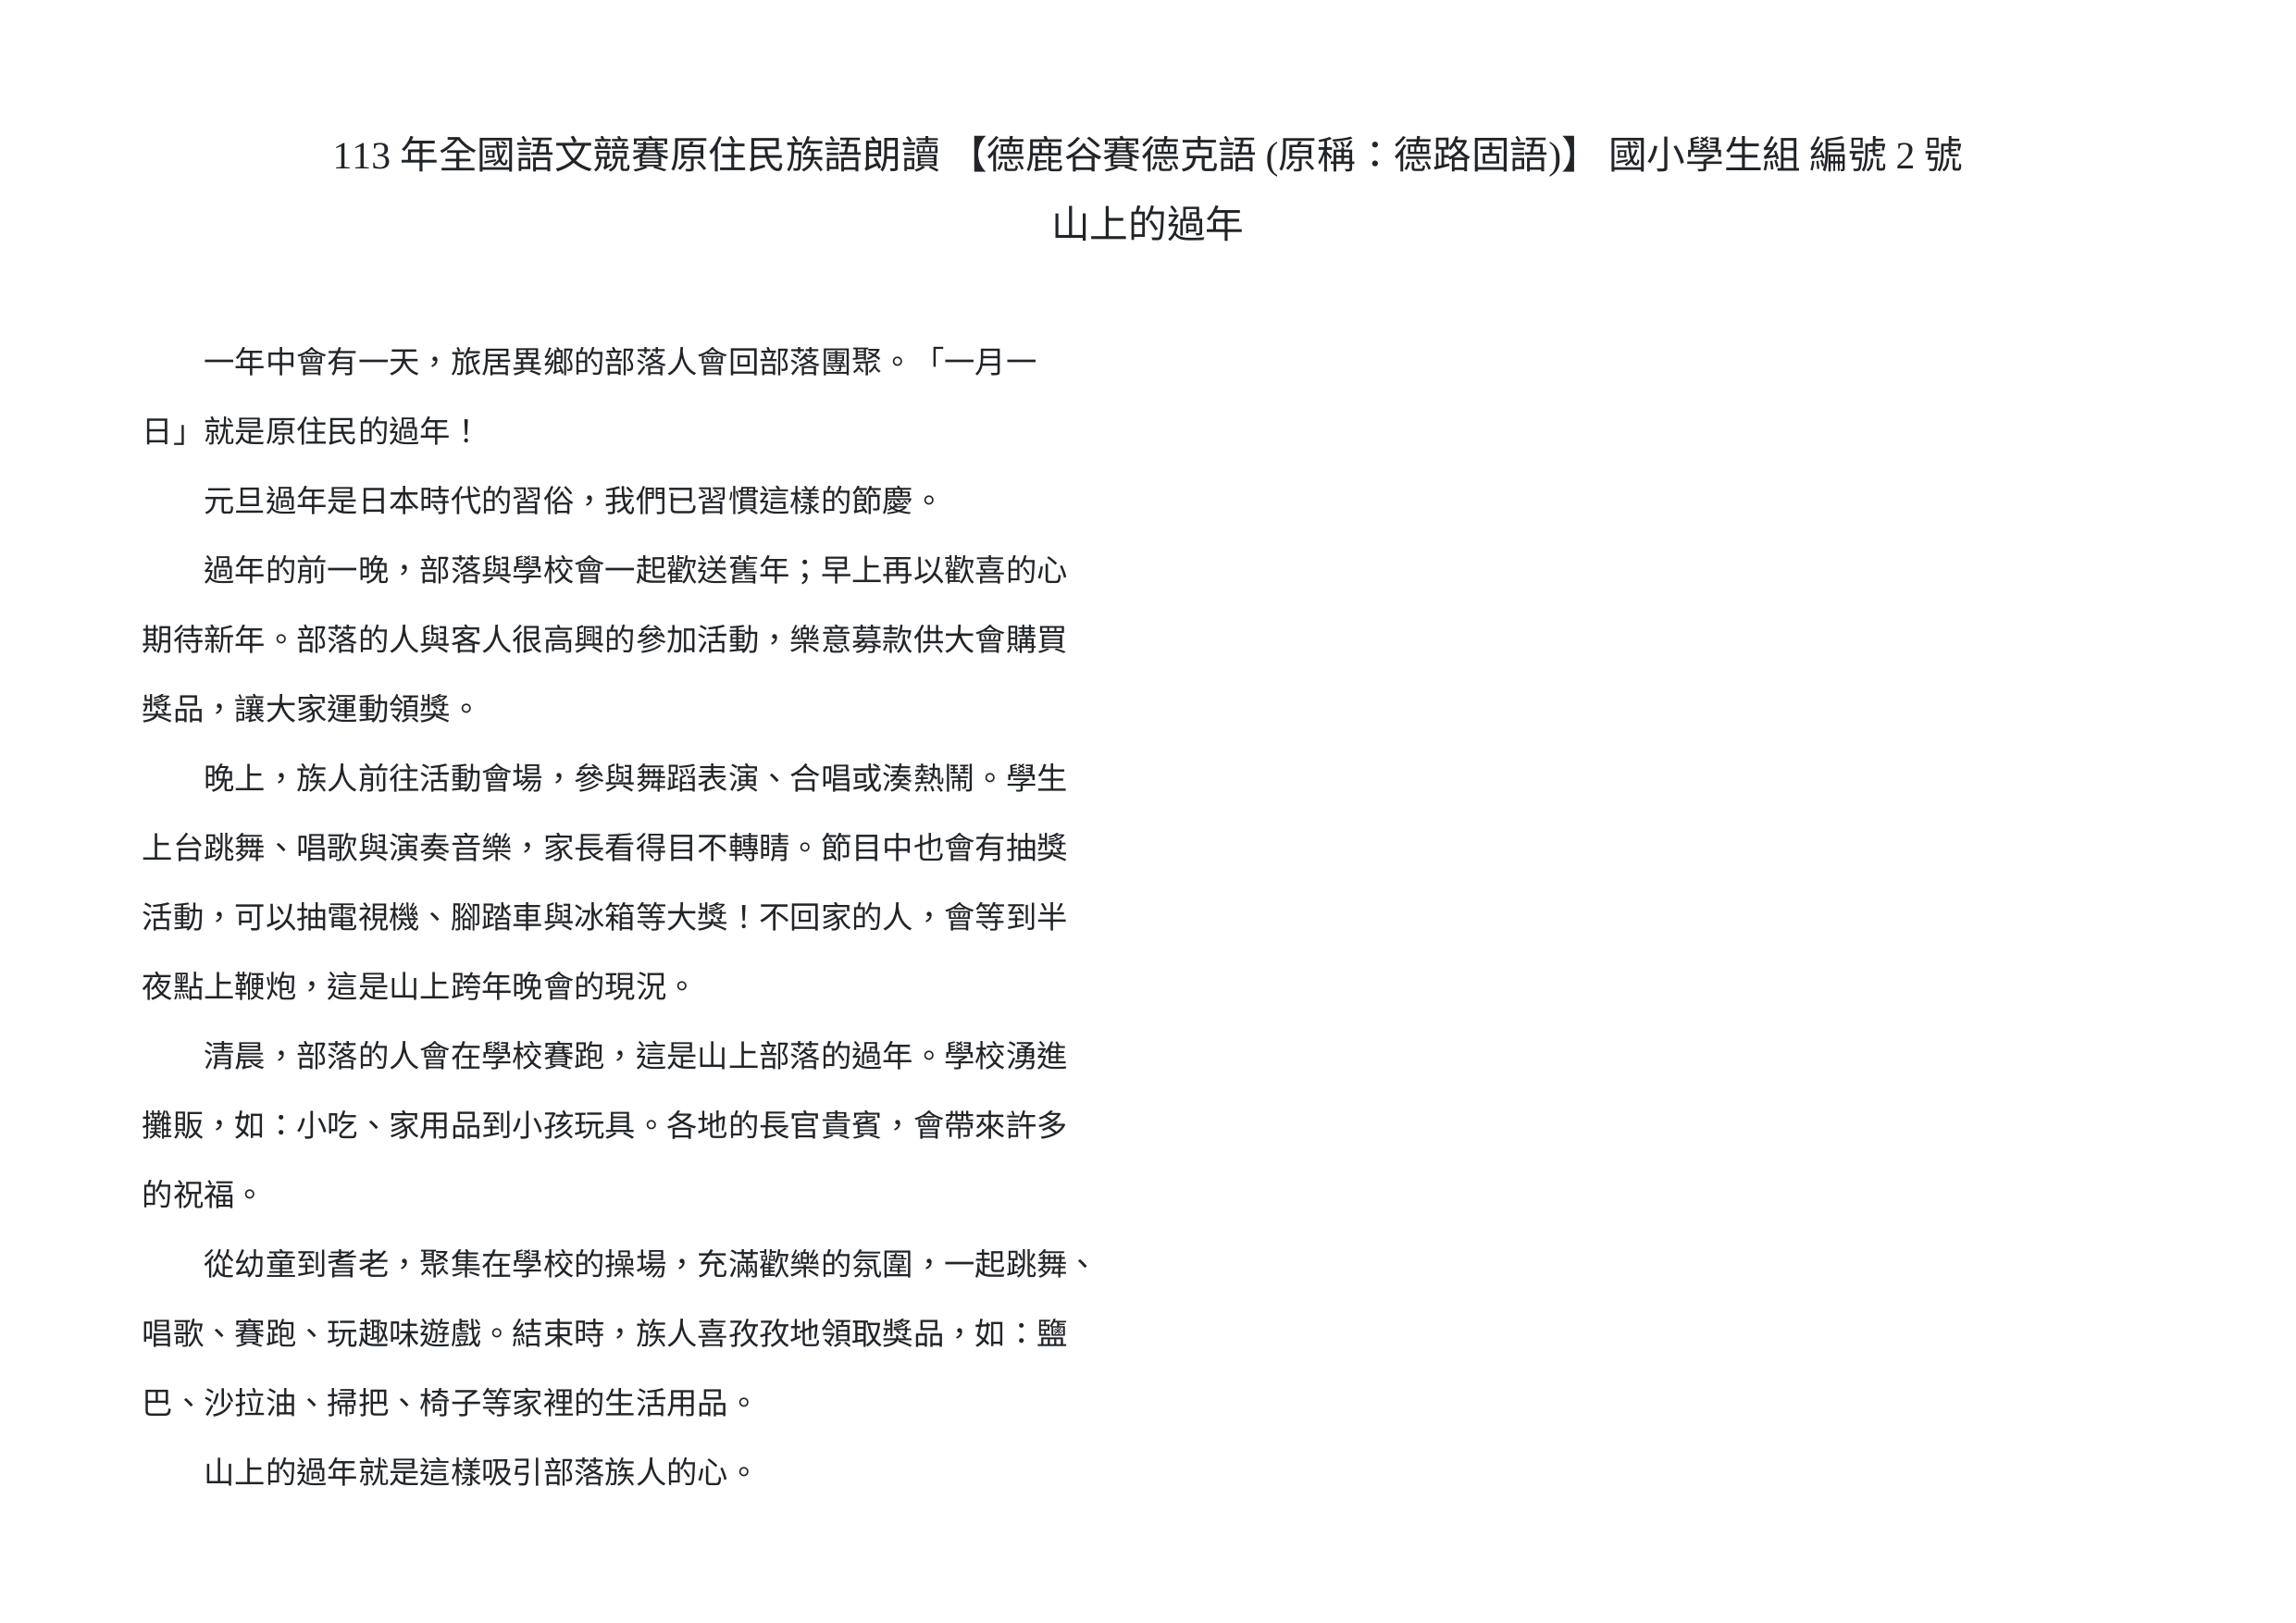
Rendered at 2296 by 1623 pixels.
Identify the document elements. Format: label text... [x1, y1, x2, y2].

text 山上的過年就是這樣吸引部落族人的心。 [142, 1436, 1090, 1505]
text 山上的過年 [142, 187, 2153, 256]
text 過年的前一晚，部落與學校會一起歡送舊年；早上再以歡喜的心期待新年。部落的人與客人很高興的參加活動，樂意募款供大會購買獎品，讓大家運動領獎。 [142, 534, 1090, 742]
text 元旦過年是日本時代的習俗，我們已習慣這樣的節慶。 [142, 465, 1090, 534]
text 從幼童到耆老，聚集在學校的操場，充滿歡樂的氛圍，一起跳舞、唱歌、賽跑、玩趣味遊戲。結束時，族人喜孜孜地領取獎品，如：鹽巴、沙拉油、掃把、椅子等家裡的生活用品。 [142, 1228, 1090, 1436]
text 晚上，族人前往活動會場，參與舞蹈表演、合唱或湊熱鬧。學生上台跳舞、唱歌與演奏音樂，家長看得目不轉睛。節目中也會有抽獎活動，可以抽電視機、腳踏車與冰箱等大獎！不回家的人，會等到半夜點上鞭炮，這是山上跨年晚會的現況。 [142, 742, 1090, 1020]
text 113 年全國語文競賽原住民族語朗讀 【德鹿谷賽德克語 (原稱：德路固語)】 國小學生組 編號 2 號 [142, 118, 2153, 187]
text 一年中會有一天，旅居異鄉的部落人會回部落團聚。「一月一日」就是原住民的過年！ [142, 326, 1090, 465]
text 清晨，部落的人會在學校賽跑，這是山上部落的過年。學校湧進攤販，如：小吃、家用品到小孩玩具。各地的長官貴賓，會帶來許多的祝福。 [142, 1020, 1090, 1228]
